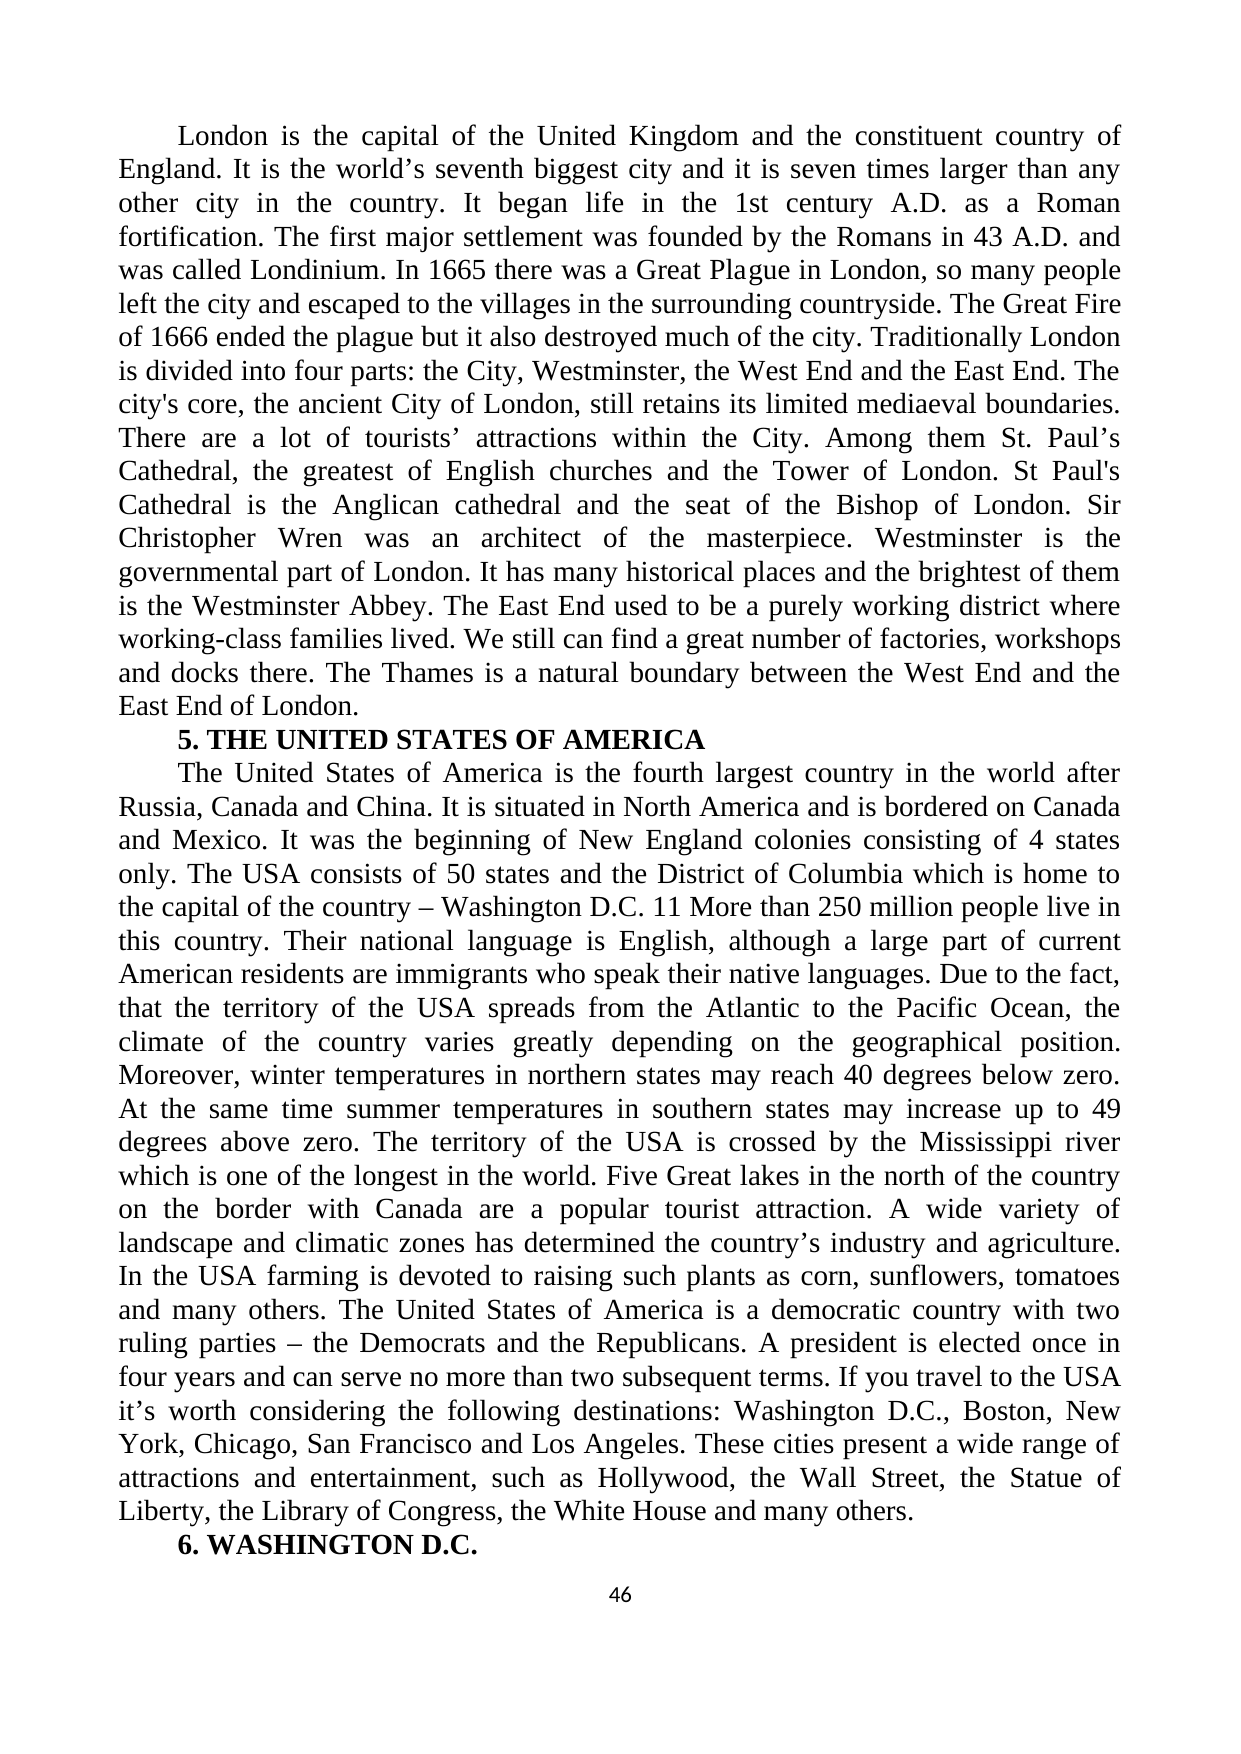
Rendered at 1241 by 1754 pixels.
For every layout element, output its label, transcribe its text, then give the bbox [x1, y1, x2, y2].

text 6. WASHINGTON D.C. [118, 1527, 1122, 1560]
text The United States of America is the fourth largest country in the world after Russia, Canada and China. It is situated in North America and is bordered on Canada and Mexico. It was the beginning of New England colonies consisting of 4 states only. The USA consists of 50 states and the District of Columbia which is home to the capital of the country – Washington D.C. 11 More than 250 million people live in this country. Their national language is English, although a large part of current American residents are immigrants who speak their native languages. Due to the fact, that the territory of the USA spreads from the Atlantic to the Pacific Ocean, the climate of the country varies greatly depending on the geographical position. Moreover, winter temperatures in northern states may reach 40 degrees below zero. At the same time summer temperatures in southern states may increase up to 49 degrees above zero. The territory of the USA is crossed by the Mississippi river which is one of the longest in the world. Five Great lakes in the north of the country on the border with Canada are a popular tourist attraction. A wide variety of landscape and climatic zones has determined the country’s industry and agriculture. In the USA farming is devoted to raising such plants as corn, sunflowers, tomatoes and many others. The United States of America is a democratic country with two ruling parties – the Democrats and the Republicans. A president is elected once in four years and can serve no more than two subsequent terms. If you travel to the USA it’s worth considering the following destinations: Washington D.C., Boston, New York, Chicago, San Francisco and Los Angeles. These cities present a wide range of attractions and entertainment, such as Hollywood, the Wall Street, the Statue of Liberty, the Library of Congress, the White House and many others. [118, 755, 1122, 1527]
text London is the capital of the United Kingdom and the constituent country of England. It is the world’s seventh biggest city and it is seven times larger than any other city in the country. It began life in the 1st century A.D. as a Roman fortification. The first major settlement was founded by the Romans in 43 A.D. and was called Londinium. In 1665 there was a Great Plague in London, so many people left the city and escaped to the villages in the surrounding countryside. The Great Fire of 1666 ended the plague but it also destroyed much of the city. Traditionally London is divided into four parts: the City, Westminster, the West End and the East End. The city's core, the ancient City of London, still retains its limited mediaeval boundaries. There are a lot of tourists’ attractions within the City. Among them St. Paul’s Cathedral, the greatest of English churches and the Tower of London. St Paul's Cathedral is the Anglican cathedral and the seat of the Bishop of London. Sir Christopher Wren was an architect of the masterpiece. Westminster is the governmental part of London. It has many historical places and the brightest of them is the Westminster Abbey. The East End used to be a purely working district where working-class families lived. We still can find a great number of factories, workshops and docks there. The Thames is a natural boundary between the West End and the East End of London. [118, 118, 1122, 722]
text 5. THE UNITED STATES OF AMERICA [118, 722, 1122, 755]
